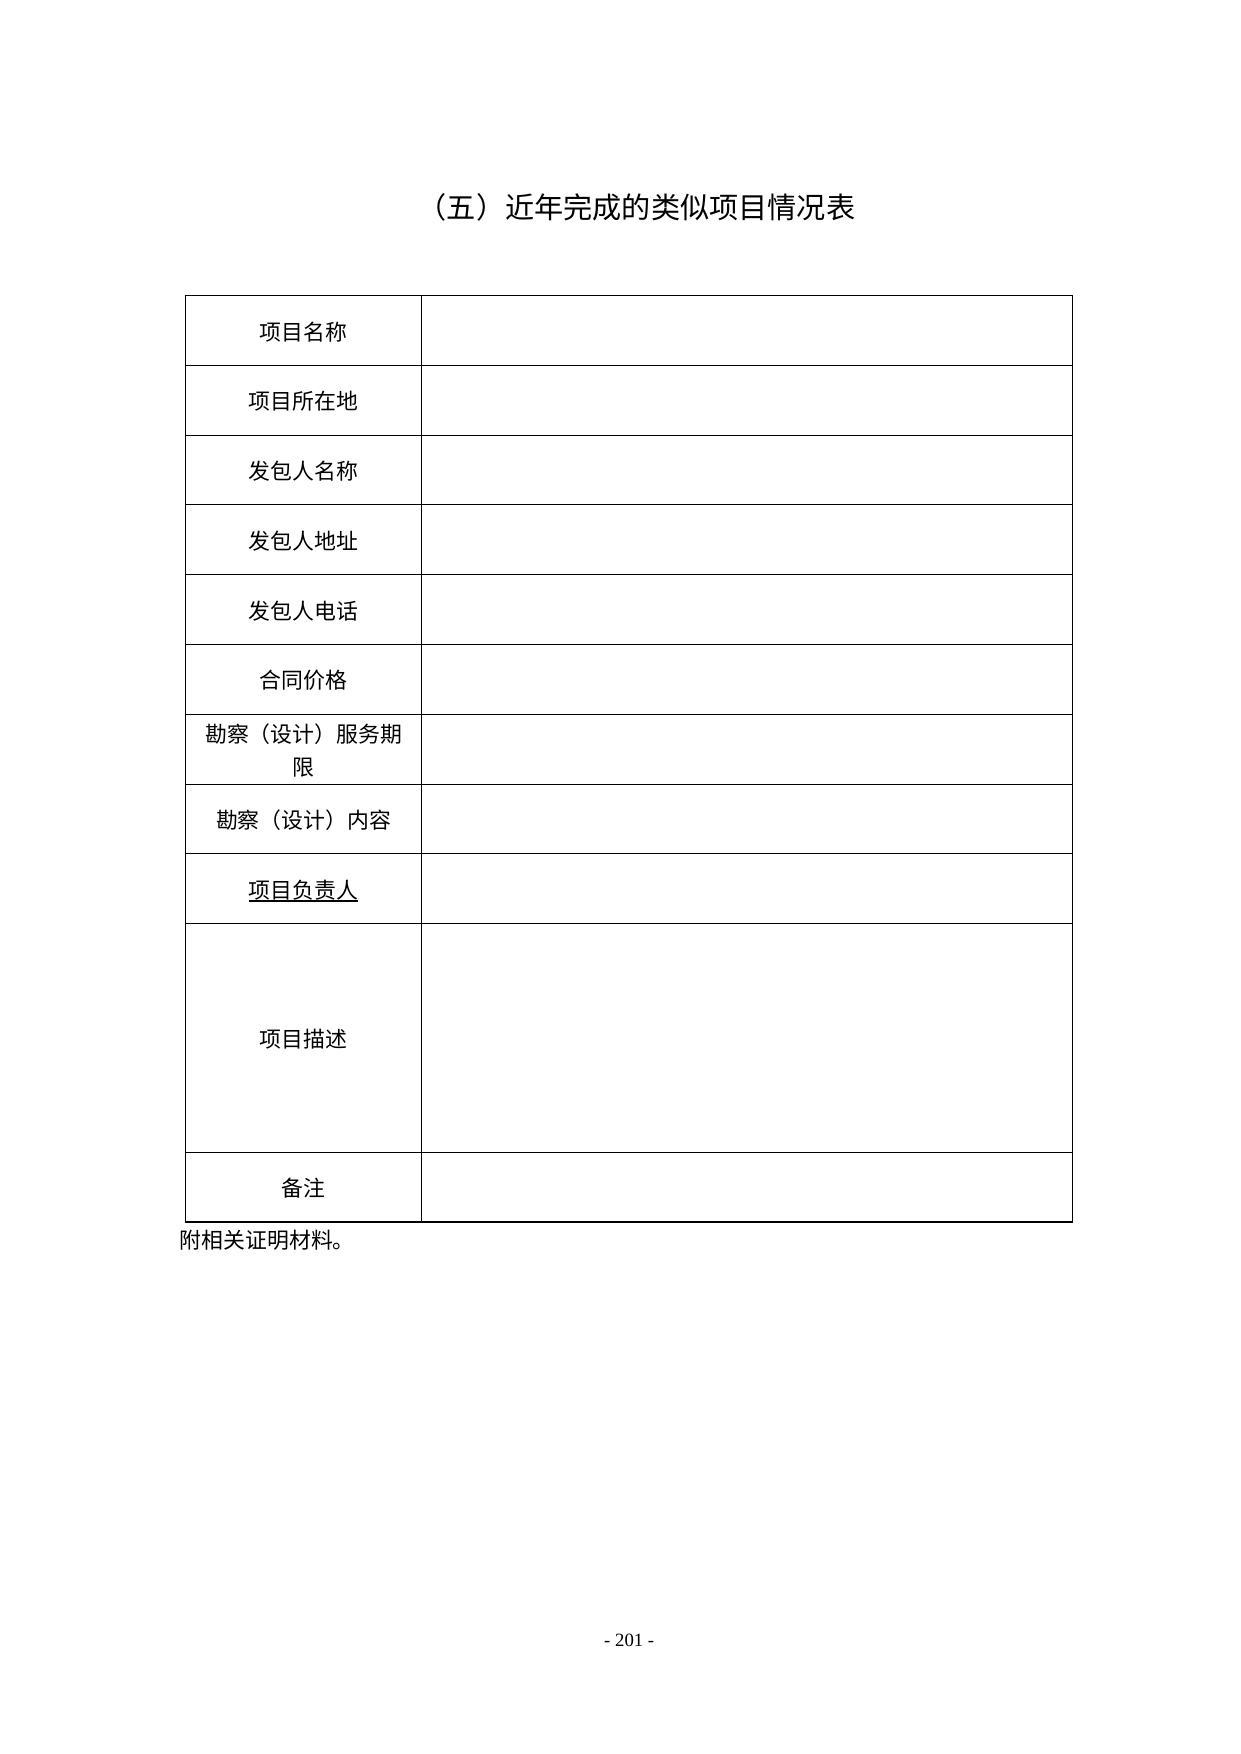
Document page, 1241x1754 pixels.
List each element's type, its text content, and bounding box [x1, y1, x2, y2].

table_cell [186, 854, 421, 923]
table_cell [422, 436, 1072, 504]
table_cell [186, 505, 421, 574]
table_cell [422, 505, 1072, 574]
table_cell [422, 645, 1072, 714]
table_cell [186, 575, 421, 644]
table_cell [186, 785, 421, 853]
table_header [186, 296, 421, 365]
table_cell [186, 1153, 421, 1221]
text 附相关证明材料。 [136, 1222, 1122, 1255]
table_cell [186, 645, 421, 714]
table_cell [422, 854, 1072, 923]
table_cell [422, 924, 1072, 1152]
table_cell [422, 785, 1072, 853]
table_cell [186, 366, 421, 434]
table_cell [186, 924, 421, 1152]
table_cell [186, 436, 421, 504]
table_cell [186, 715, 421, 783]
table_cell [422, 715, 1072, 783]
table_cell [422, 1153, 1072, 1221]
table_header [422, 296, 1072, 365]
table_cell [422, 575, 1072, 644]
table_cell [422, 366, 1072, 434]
text （五）近年完成的类似项目情况表 [136, 173, 1122, 238]
